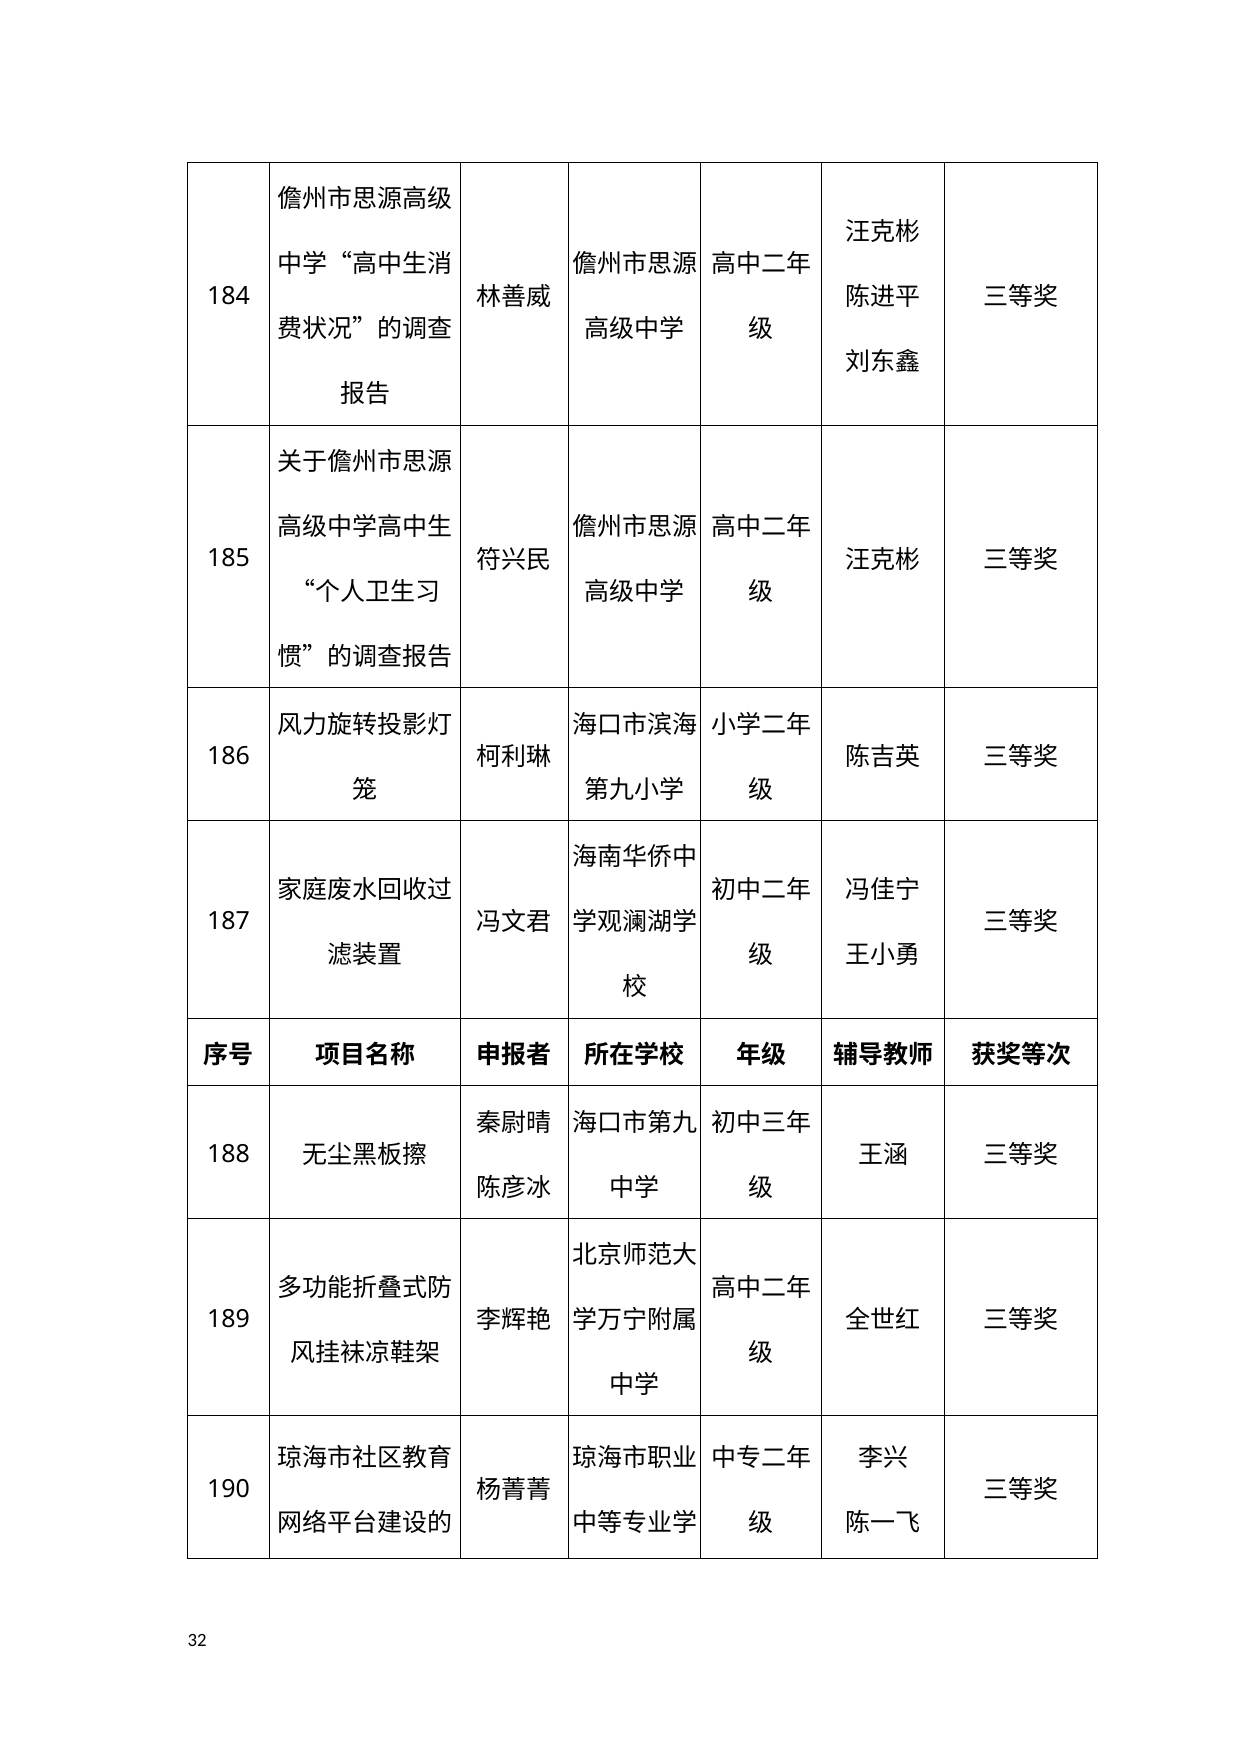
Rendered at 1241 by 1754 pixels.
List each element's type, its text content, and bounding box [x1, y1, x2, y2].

table_cell 家庭废水回收过滤装置 [270, 821, 460, 1017]
table_cell 全世红 [822, 1219, 944, 1415]
table_cell 儋州市思源高级中学 [569, 426, 700, 687]
table_cell 申报者 [461, 1019, 568, 1085]
table_cell 188 [188, 1086, 269, 1218]
table_cell 海口市第九中学 [569, 1086, 700, 1218]
table_cell 中专二年级 [701, 1416, 821, 1558]
table_cell 汪克彬 [822, 426, 944, 687]
table_cell 所在学校 [569, 1019, 700, 1085]
table_cell 冯文君 [461, 821, 568, 1017]
table_cell 海口市滨海第九小学 [569, 688, 700, 820]
table_cell 李兴 陈一飞 田帅 [822, 1416, 944, 1558]
table_cell 189 [188, 1219, 269, 1415]
table_cell 三等奖 [945, 821, 1097, 1017]
table_cell 187 [188, 821, 269, 1017]
table_cell 三等奖 [945, 163, 1097, 424]
table_cell 汪克彬 陈进平 刘东鑫 [822, 163, 944, 424]
table_cell 关于儋州市思源高级中学高中生“个人卫生习惯”的调查报告 [270, 426, 460, 687]
table_cell 高中二年级 [701, 1219, 821, 1415]
table_cell 初中二年级 [701, 821, 821, 1017]
table_cell 儋州市思源高级中学 [569, 163, 700, 424]
table_cell 项目名称 [270, 1019, 460, 1085]
table_cell 李辉艳 [461, 1219, 568, 1415]
table_cell 高中二年级 [701, 163, 821, 424]
table_cell 海南华侨中学观澜湖学校 [569, 821, 700, 1017]
table_cell 高中二年级 [701, 426, 821, 687]
table_cell 秦尉晴 陈彦冰 [461, 1086, 568, 1218]
table_cell 柯利琳 [461, 688, 568, 820]
table_cell 杨菁菁 [461, 1416, 568, 1558]
table_cell 北京师范大学万宁附属中学 [569, 1219, 700, 1415]
table_cell 186 [188, 688, 269, 820]
table_cell 儋州市思源高级中学“高中生消费状况”的调查报告 [270, 163, 460, 424]
table_cell 获奖等次 [945, 1019, 1097, 1085]
table_cell 辅导教师 [822, 1019, 944, 1085]
table_cell 三等奖 [945, 688, 1097, 820]
table_cell 三等奖 [945, 1219, 1097, 1415]
table_cell 无尘黑板擦 [270, 1086, 460, 1218]
table_cell 三等奖 [945, 1086, 1097, 1218]
table_cell 三等奖 [945, 426, 1097, 687]
table_cell 冯佳宁 王小勇 [822, 821, 944, 1017]
table_cell 三等奖 [945, 1416, 1097, 1558]
table_cell 184 [188, 163, 269, 424]
table_cell 初中三年级 [701, 1086, 821, 1218]
table_cell 多功能折叠式防风挂袜凉鞋架 [270, 1219, 460, 1415]
table_cell 序号 [188, 1019, 269, 1085]
table_cell 小学二年级 [701, 688, 821, 820]
table_cell 琼海市职业中等专业学校 [569, 1416, 700, 1558]
table_cell 185 [188, 426, 269, 687]
table_cell 陈吉英 [822, 688, 944, 820]
table_cell 年级 [701, 1019, 821, 1085]
table_cell 风力旋转投影灯笼 [270, 688, 460, 820]
table_cell 符兴民 [461, 426, 568, 687]
table_cell 琼海市社区教育网络平台建设的实施方案 [270, 1416, 460, 1558]
table_cell 190 [188, 1416, 269, 1558]
table_cell 林善威 [461, 163, 568, 424]
table_cell 王涵 [822, 1086, 944, 1218]
